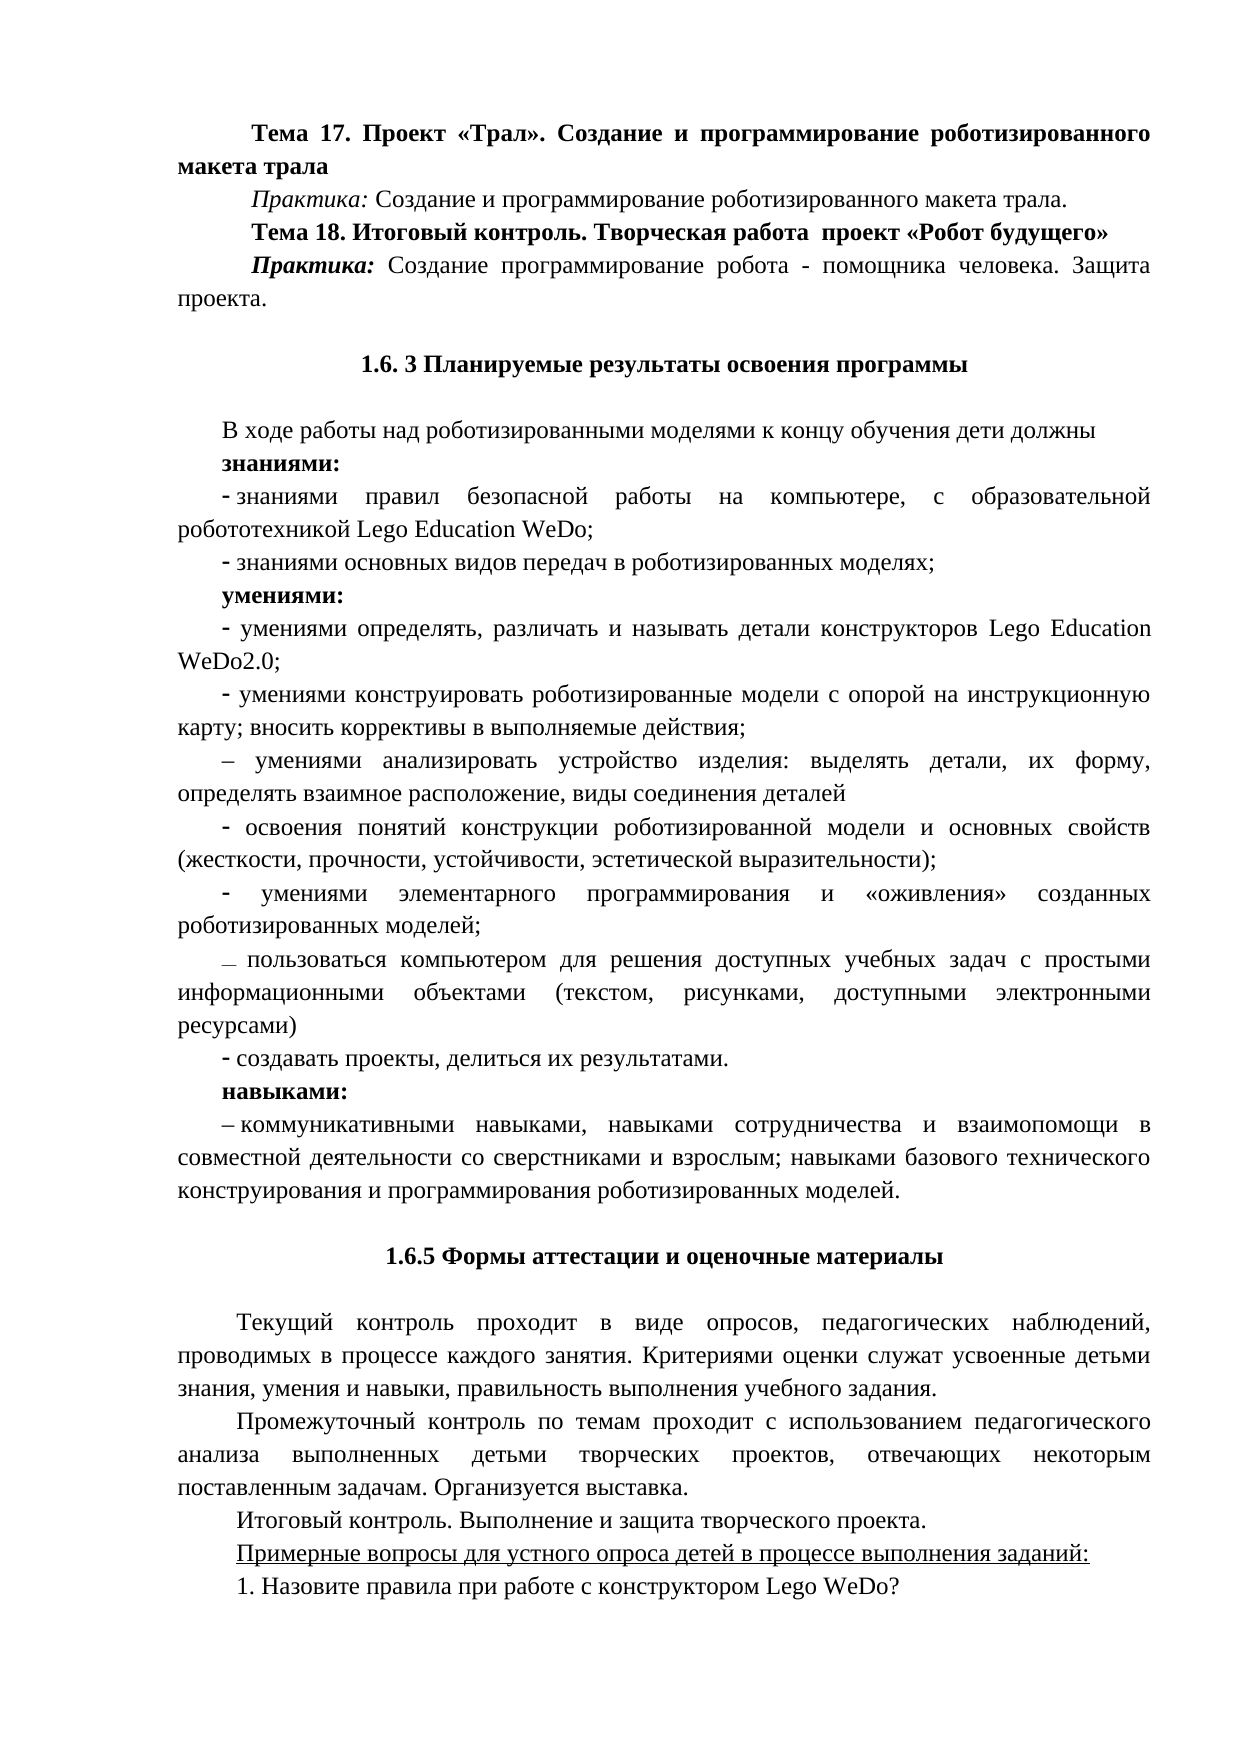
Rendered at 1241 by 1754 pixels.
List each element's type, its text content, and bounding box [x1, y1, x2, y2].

text знаниями правил безопасной работы на компьютере, с образовательной робототехникой Lego Education WeDo; [177, 481, 1152, 543]
text В ходе работы над роботизированными моделями к концу обучения дети должны [177, 415, 1152, 444]
text Текущий контроль проходит в виде опросов, педагогических наблюдений, проводимых в процессе каждого занятия. Критериями оценки служат усвоенные детьми знания, умения и навыки, правильность выполнения учебного задания. [177, 1307, 1152, 1402]
text 1. Назовите правила при работе с конструктором Lego WeDo? [177, 1571, 1152, 1600]
text умениями элементарного программирования и «оживления» созданных роботизированных моделей; [177, 878, 1152, 939]
text 1.6.5 Формы аттестации и оценочные материалы [177, 1241, 1152, 1269]
text освоения понятий конструкции роботизированной модели и основных свойств (жесткости, прочности, устойчивости, эстетической выразительности); [177, 812, 1152, 873]
text – коммуникативными навыками, навыками сотрудничества и взаимопомощи в совместной деятельности со сверстниками и взрослым; навыками базового технического конструирования и программирования роботизированных моделей. [177, 1109, 1152, 1203]
text Практика: Создание и программирование роботизированного макета трала. [177, 184, 1152, 213]
text 1.6. 3 Планируемые результаты освоения программы [177, 349, 1152, 378]
text – умениями анализировать устройство изделия: выделять детали, их форму, определять взаимное расположение, виды соединения деталей [177, 746, 1152, 807]
text знаниями: [177, 448, 1152, 477]
text Итоговый контроль. Выполнение и защита творческого проекта. [177, 1505, 1152, 1534]
text умениями определять, различать и называть детали конструкторов Lego Education WeDo2.0; [177, 613, 1152, 675]
text знаниями основных видов передач в роботизированных моделях; [177, 547, 1152, 576]
text умениями конструировать роботизированные модели с опорой на инструкционную карту; вносить коррективы в выполняемые действия; [177, 679, 1152, 741]
text Промежуточный контроль по темам проходит с использованием педагогического анализа выполненных детьми творческих проектов, отвечающих некоторым поставленным задачам. Организуется выставка. [177, 1406, 1152, 1501]
text Примерные вопросы для устного опроса детей в процессе выполнения заданий: [177, 1538, 1152, 1567]
text –– пользоваться компьютером для решения доступных учебных задач с простыми информационными объектами (текстом, рисунками, доступными электронными ресурсами) [177, 944, 1152, 1038]
text навыками: [177, 1076, 1152, 1104]
text Тема 17. Проект «Трал». Создание и программирование роботизированного макета трала [177, 118, 1152, 180]
text создавать проекты, делиться их результатами. [177, 1043, 1152, 1071]
text умениями: [177, 580, 1152, 609]
text Тема 18. Итоговый контроль. Творческая работа проект «Робот будущего» [177, 217, 1152, 246]
text Практика: Создание программирование робота - помощника человека. Защита проекта. [177, 250, 1152, 312]
